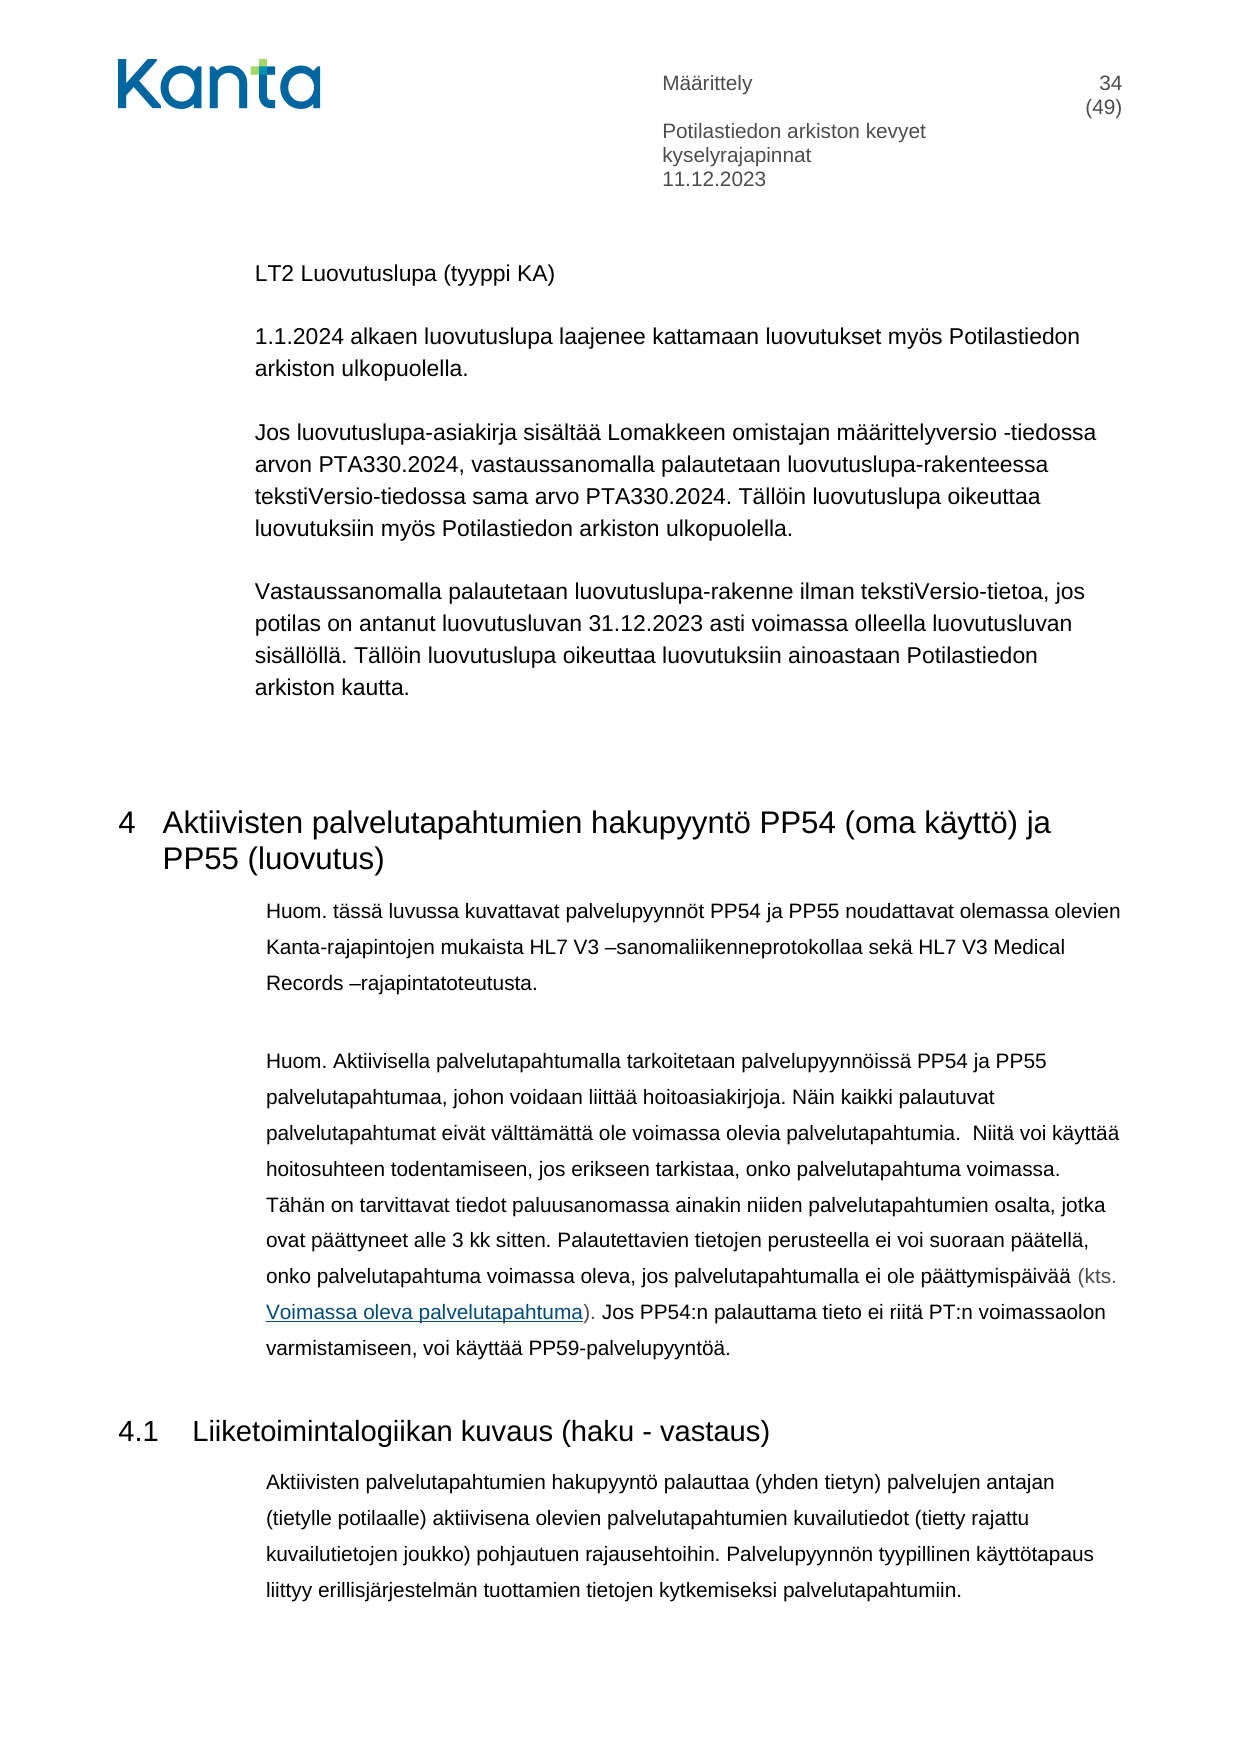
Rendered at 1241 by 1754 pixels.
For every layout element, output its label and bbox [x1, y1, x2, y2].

picture [118, 59, 321, 109]
